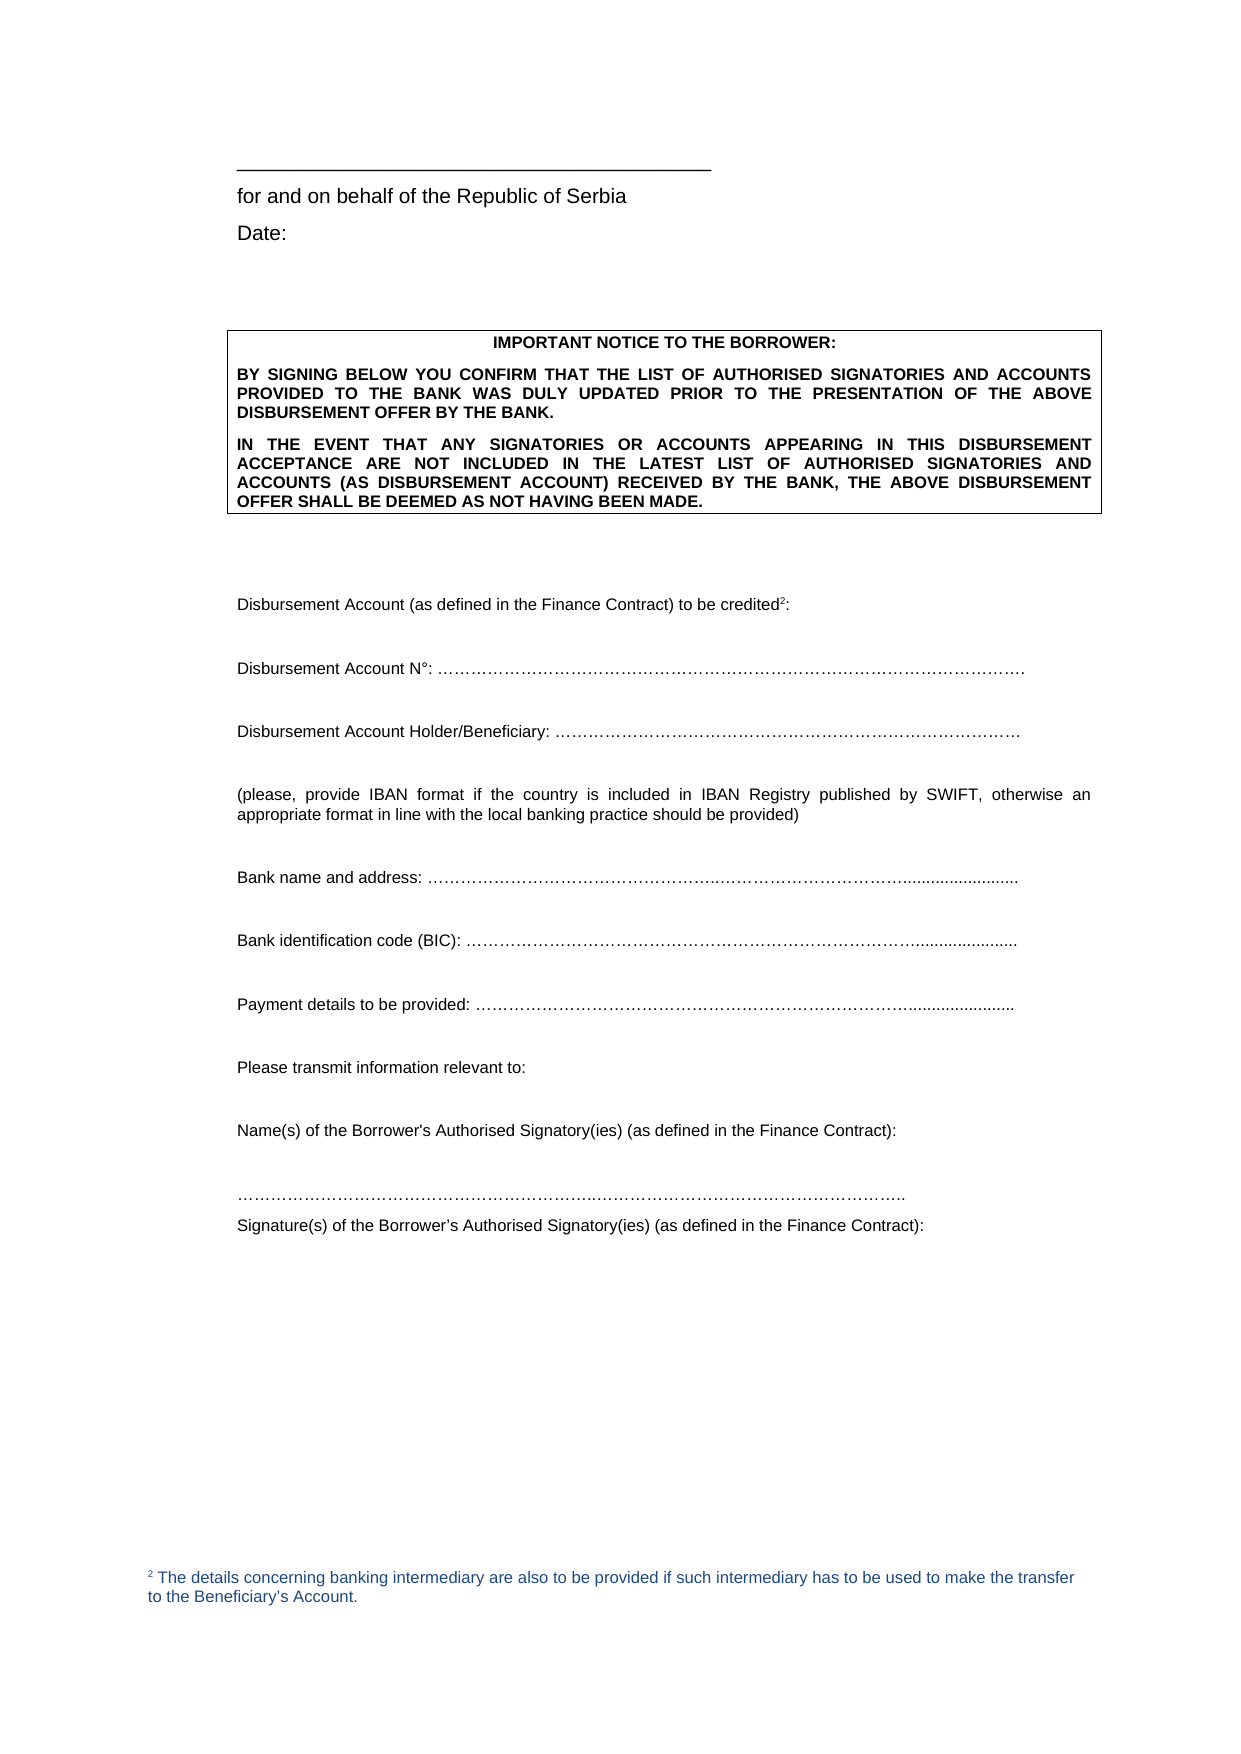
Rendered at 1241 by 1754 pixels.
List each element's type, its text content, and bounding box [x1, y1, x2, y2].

text Disbursement Account Holder/Beneficiary: ………………………………………………………………………… [237, 722, 1093, 741]
text for and on behalf of the Republic of Serbia [237, 184, 1093, 208]
text Payment details to be provided: ……………………………………………………………………....................... [237, 994, 1093, 1013]
text BY SIGNING BELOW YOU CONFIRM THAT THE LIST OF AUTHORISED SIGNATORIES AND ACCOUNTS PROVIDED TO THE BANK WAS DULY UPDATED PRIOR TO THE PRESENTATION OF THE ABOVE DISBURSEMENT OFFER BY THE BANK. [228, 362, 1101, 422]
text Disbursement Account (as defined in the Finance Contract) to be credited: [237, 595, 1093, 614]
text Bank identification code (BIC): ………………………………………………………………………...................... [237, 931, 1093, 950]
text ………………………………………………………..……………………………………………….. [237, 1184, 1093, 1203]
text (please, provide IBAN format if the country is included in IBAN Registry published by SWIFT, otherwise an appropriate format in line with the local banking practice should be provided) [237, 785, 1093, 823]
text Disbursement Account N°: ……………………………………………………………………………………………. [237, 658, 1093, 678]
text Please transmit information relevant to: [237, 1058, 1093, 1077]
text Bank name and address: ……………………………………………..……………………………......................... [237, 868, 1093, 887]
text IMPORTANT NOTICE TO THE BORROWER: [228, 331, 1101, 352]
text Date: [237, 221, 1093, 244]
text _________________________________________ [237, 148, 1093, 172]
text Signature(s) of the Borrower’s Authorised Signatory(ies) (as defined in the Finance Contract): [237, 1216, 1093, 1235]
text IN THE EVENT THAT ANY SIGNATORIES OR ACCOUNTS APPEARING IN THIS DISBURSEMENT ACCEPTANCE ARE NOT INCLUDED IN THE LATEST LIST OF AUTHORISED SIGNATORIES AND ACCOUNTS (AS DISBURSEMENT ACCOUNT) RECEIVED BY THE BANK, THE ABOVE DISBURSEMENT OFFER SHALL BE DEEMED AS NOT HAVING BEEN MADE. [228, 432, 1101, 513]
text Name(s) of the Borrower's Authorised Signatory(ies) (as defined in the Finance Contract): [237, 1121, 1093, 1140]
